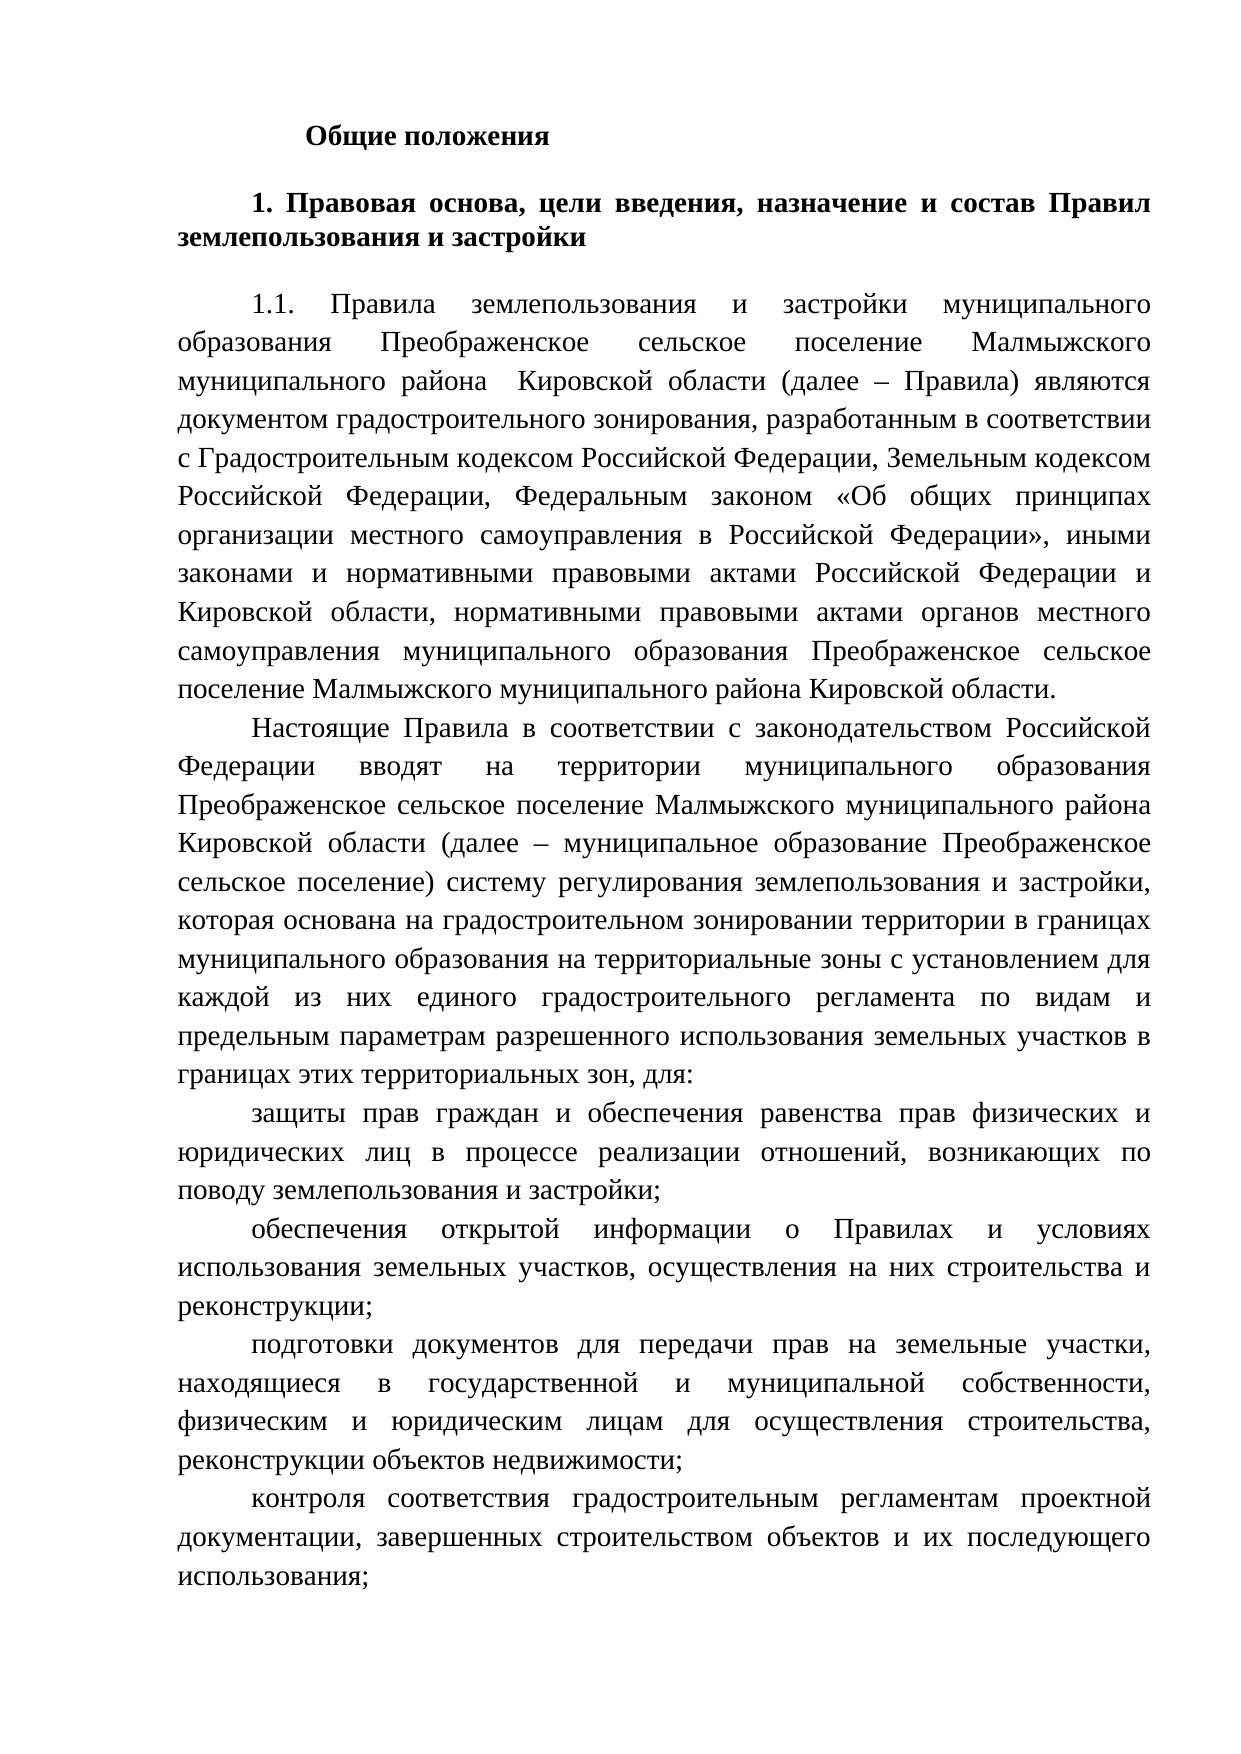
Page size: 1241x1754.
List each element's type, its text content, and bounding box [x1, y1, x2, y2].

text обеспечения открытой информации о Правилах и условиях использования земельных участков, осуществления на них строительства и реконструкции; [177, 1211, 1152, 1321]
text подготовки документов для передачи прав на земельные участки, находящиеся в государственной и муниципальной собственности, физическим и юридическим лицам для осуществления строительства, реконструкции объектов недвижимости; [177, 1326, 1152, 1476]
text защиты прав граждан и обеспечения равенства прав физических и юридических лиц в процессе реализации отношений, возникающих по поводу землепользования и застройки; [177, 1095, 1152, 1206]
text контроля соответствия градостроительным регламентам проектной документации, завершенных строительством объектов и их последующего использования; [177, 1481, 1152, 1591]
text Настоящие Правила в соответствии с законодательством Российской Федерации вводят на территории муниципального образования Преображенское сельское поселение Малмыжского муниципального района Кировской области (далее – муниципальное образование Преображенское сельское поселение) систему регулирования землепользования и застройки, которая основана на градостроительном зонировании территории в границах муниципального образования на территориальные зоны с установлением для каждой из них единого градостроительного регламента по видам и предельным параметрам разрешенного использования земельных участков в границах этих территориальных зон, для: [177, 710, 1152, 1090]
subtitle 1.1. Правила землепользования и застройки муниципального образования Преображенское сельское поселение Малмыжского муниципального района Кировской области (далее – Правила) являются документом градостроительного зонирования, разработанным в соответствии с Градостроительным кодексом Российской Федерации, Земельным кодексом Российской Федерации, Федеральным законом «Об общих принципах организации местного самоуправления в Российской Федерации», иными законами и нормативными правовыми актами Российской Федерации и Кировской области, нормативными правовыми актами органов местного самоуправления муниципального образования Преображенское сельское поселение Малмыжского муниципального района Кировской области. [177, 286, 1152, 705]
text Общие положения [177, 118, 1160, 152]
text 1. Правовая основа, цели введения, назначение и состав Правил землепользования и застройки [177, 185, 1152, 252]
